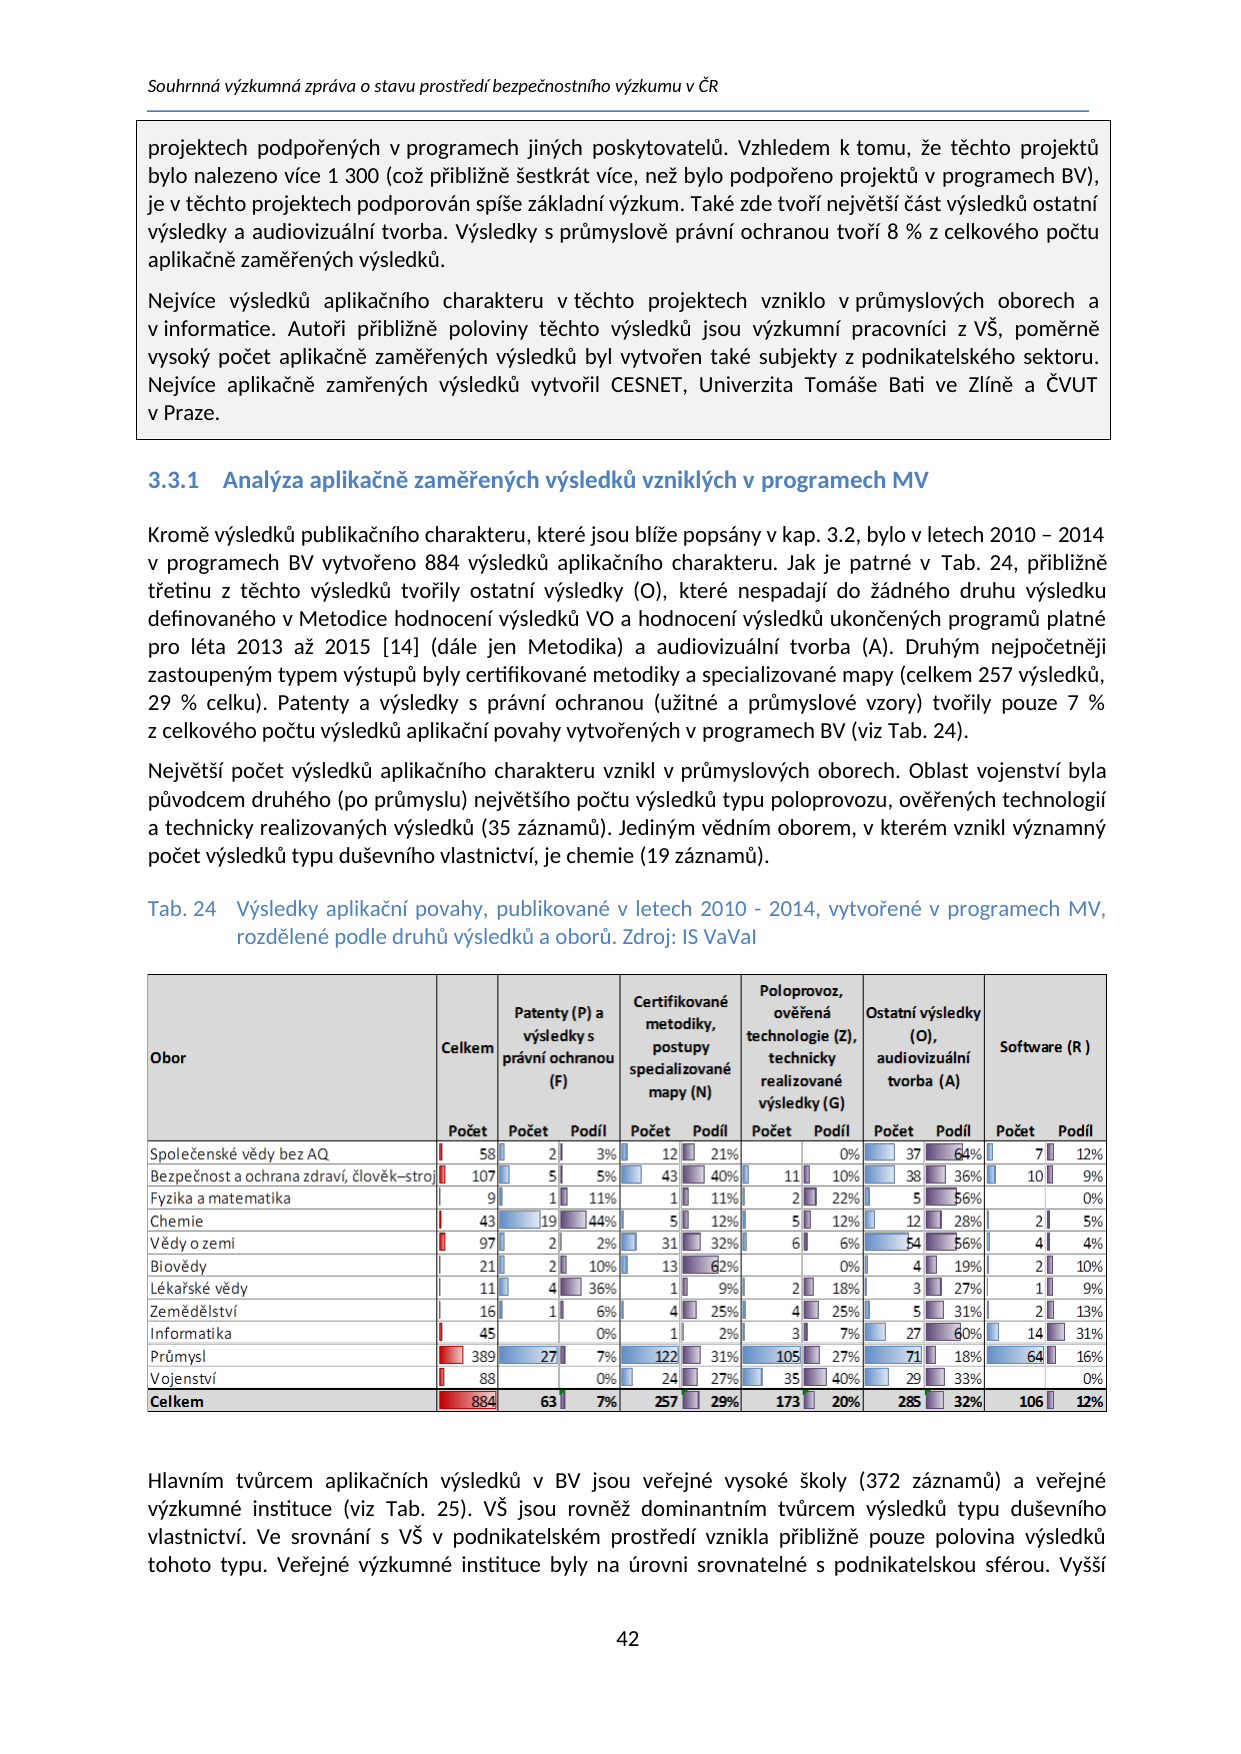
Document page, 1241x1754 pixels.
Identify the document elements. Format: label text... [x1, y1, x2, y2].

text Největší počet výsledků aplikačního charakteru vznikl v průmyslových oborech. Oblast vojenství byla původcem druhého (po průmyslu) největšího počtu výsledků typu poloprovozu, ověřených technologií a technicky realizovaných výsledků (35 záznamů). Jediným vědním oborem, v kterém vznikl významný počet výsledků typu duševního vlastnictví, je chemie (19 záznamů). [148, 757, 1107, 869]
text Tab. 24 Výsledky aplikační povahy, publikované v letech 2010 - 2014, vytvořené v programech MV, rozdělené podle druhů výsledků a oborů. Zdroj: IS VaVaI [148, 894, 1107, 950]
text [148, 1466, 1107, 1578]
subtitle Analýza aplikačně zaměřených výsledků vzniklých v programech MV [148, 464, 1107, 495]
text Kromě výsledků publikačního charakteru, které jsou blíže popsány v kap. 3.2, bylo v letech 2010 – 2014 v programech BV vytvořeno 884 výsledků aplikačního charakteru. Jak je patrné v tab. 24, přibližně třetinu z těchto výsledků tvořily ostatní výsledky (O), které nespadají do žádného druhu výsledku definovaného v Metodice hodnocení výsledků VO a hodnocení výsledků ukončených programů platné pro léta 2013 až 2015 [14] (dále jen Metodika) a audiovizuální tvorba (A). Druhým nejpočetněji zastoupeným typem výstupů byly certifikované metodiky a specializované mapy (celkem 257 výsledků, 29 % celku). Patenty a výsledky s právní ochranou (užitné a průmyslové vzory) tvořily pouze 7 % z celkového počtu výsledků aplikační povahy vytvořených v programech BV (viz tab. 24). [148, 520, 1107, 744]
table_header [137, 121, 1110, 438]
picture [147, 974, 1108, 1413]
